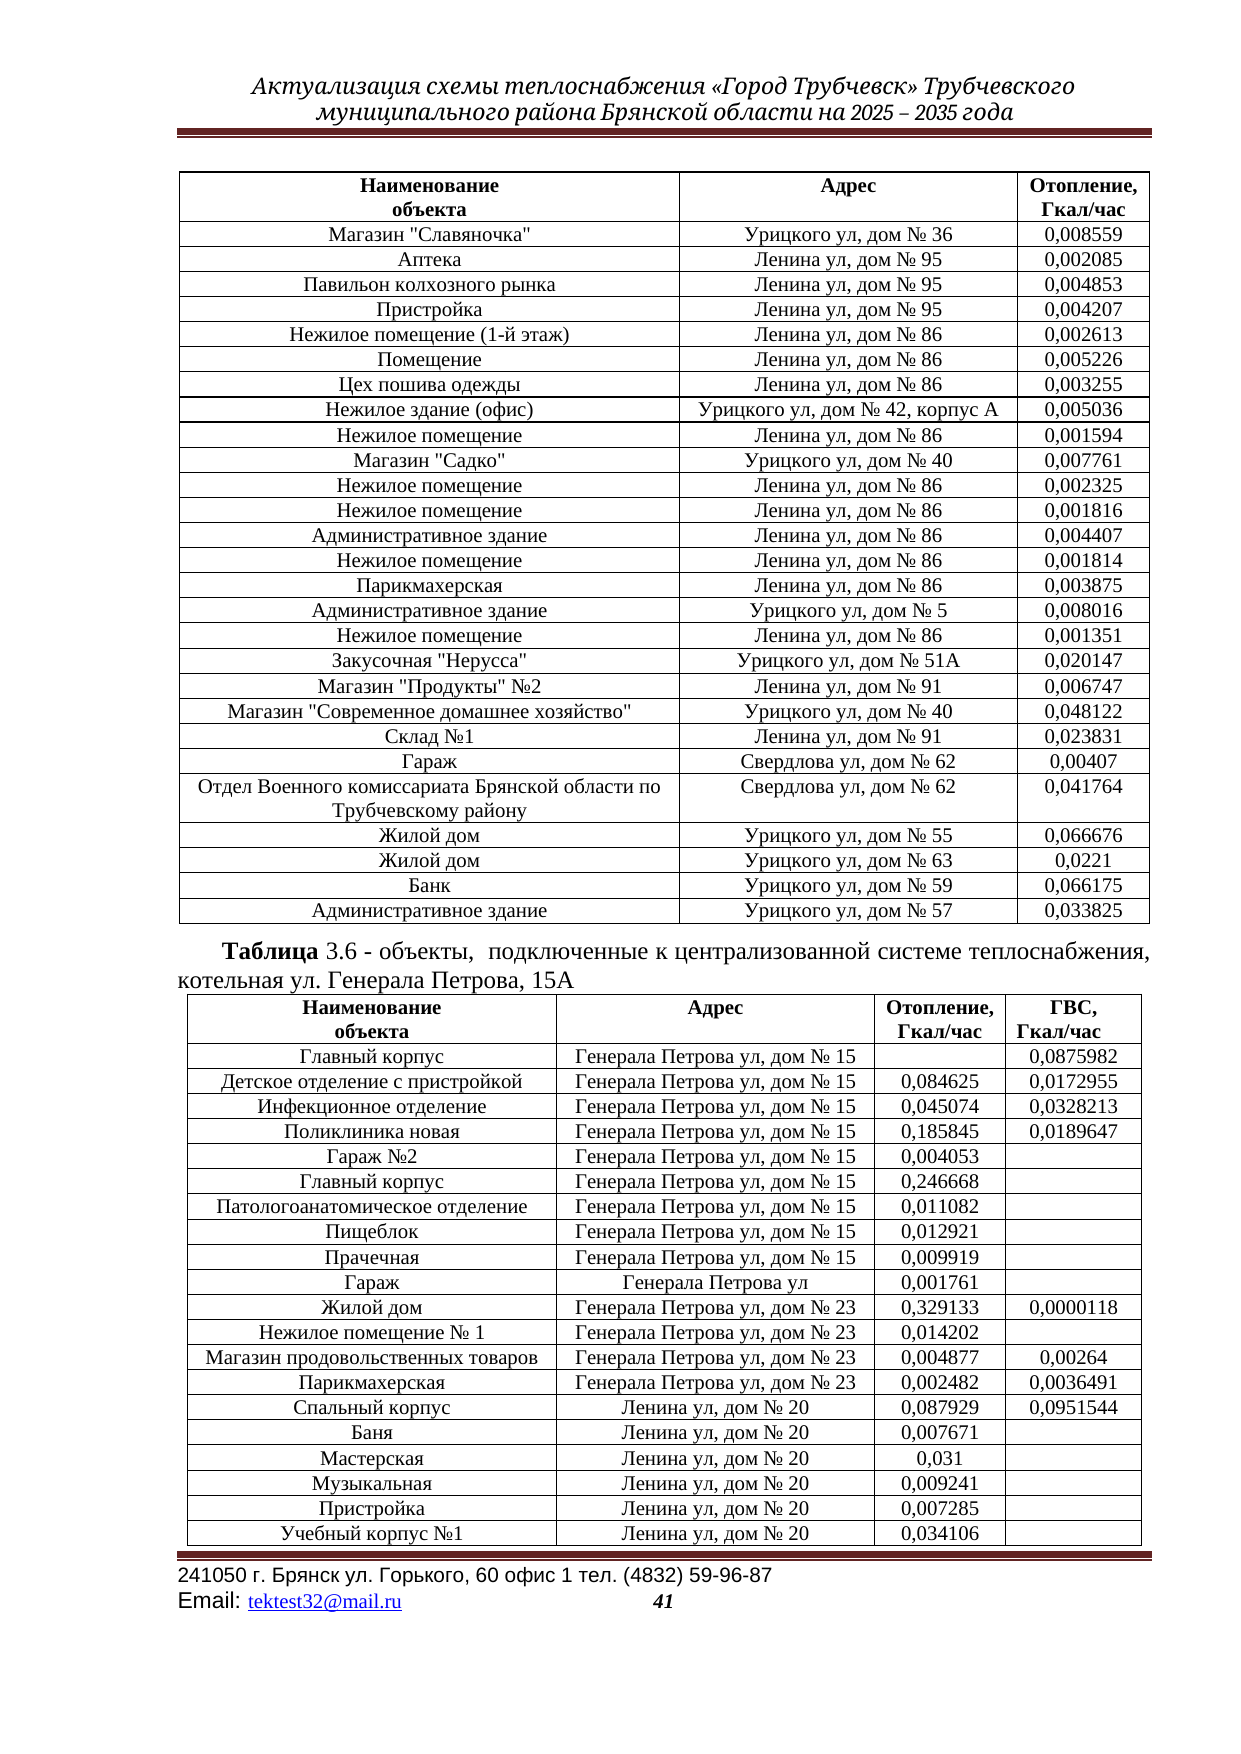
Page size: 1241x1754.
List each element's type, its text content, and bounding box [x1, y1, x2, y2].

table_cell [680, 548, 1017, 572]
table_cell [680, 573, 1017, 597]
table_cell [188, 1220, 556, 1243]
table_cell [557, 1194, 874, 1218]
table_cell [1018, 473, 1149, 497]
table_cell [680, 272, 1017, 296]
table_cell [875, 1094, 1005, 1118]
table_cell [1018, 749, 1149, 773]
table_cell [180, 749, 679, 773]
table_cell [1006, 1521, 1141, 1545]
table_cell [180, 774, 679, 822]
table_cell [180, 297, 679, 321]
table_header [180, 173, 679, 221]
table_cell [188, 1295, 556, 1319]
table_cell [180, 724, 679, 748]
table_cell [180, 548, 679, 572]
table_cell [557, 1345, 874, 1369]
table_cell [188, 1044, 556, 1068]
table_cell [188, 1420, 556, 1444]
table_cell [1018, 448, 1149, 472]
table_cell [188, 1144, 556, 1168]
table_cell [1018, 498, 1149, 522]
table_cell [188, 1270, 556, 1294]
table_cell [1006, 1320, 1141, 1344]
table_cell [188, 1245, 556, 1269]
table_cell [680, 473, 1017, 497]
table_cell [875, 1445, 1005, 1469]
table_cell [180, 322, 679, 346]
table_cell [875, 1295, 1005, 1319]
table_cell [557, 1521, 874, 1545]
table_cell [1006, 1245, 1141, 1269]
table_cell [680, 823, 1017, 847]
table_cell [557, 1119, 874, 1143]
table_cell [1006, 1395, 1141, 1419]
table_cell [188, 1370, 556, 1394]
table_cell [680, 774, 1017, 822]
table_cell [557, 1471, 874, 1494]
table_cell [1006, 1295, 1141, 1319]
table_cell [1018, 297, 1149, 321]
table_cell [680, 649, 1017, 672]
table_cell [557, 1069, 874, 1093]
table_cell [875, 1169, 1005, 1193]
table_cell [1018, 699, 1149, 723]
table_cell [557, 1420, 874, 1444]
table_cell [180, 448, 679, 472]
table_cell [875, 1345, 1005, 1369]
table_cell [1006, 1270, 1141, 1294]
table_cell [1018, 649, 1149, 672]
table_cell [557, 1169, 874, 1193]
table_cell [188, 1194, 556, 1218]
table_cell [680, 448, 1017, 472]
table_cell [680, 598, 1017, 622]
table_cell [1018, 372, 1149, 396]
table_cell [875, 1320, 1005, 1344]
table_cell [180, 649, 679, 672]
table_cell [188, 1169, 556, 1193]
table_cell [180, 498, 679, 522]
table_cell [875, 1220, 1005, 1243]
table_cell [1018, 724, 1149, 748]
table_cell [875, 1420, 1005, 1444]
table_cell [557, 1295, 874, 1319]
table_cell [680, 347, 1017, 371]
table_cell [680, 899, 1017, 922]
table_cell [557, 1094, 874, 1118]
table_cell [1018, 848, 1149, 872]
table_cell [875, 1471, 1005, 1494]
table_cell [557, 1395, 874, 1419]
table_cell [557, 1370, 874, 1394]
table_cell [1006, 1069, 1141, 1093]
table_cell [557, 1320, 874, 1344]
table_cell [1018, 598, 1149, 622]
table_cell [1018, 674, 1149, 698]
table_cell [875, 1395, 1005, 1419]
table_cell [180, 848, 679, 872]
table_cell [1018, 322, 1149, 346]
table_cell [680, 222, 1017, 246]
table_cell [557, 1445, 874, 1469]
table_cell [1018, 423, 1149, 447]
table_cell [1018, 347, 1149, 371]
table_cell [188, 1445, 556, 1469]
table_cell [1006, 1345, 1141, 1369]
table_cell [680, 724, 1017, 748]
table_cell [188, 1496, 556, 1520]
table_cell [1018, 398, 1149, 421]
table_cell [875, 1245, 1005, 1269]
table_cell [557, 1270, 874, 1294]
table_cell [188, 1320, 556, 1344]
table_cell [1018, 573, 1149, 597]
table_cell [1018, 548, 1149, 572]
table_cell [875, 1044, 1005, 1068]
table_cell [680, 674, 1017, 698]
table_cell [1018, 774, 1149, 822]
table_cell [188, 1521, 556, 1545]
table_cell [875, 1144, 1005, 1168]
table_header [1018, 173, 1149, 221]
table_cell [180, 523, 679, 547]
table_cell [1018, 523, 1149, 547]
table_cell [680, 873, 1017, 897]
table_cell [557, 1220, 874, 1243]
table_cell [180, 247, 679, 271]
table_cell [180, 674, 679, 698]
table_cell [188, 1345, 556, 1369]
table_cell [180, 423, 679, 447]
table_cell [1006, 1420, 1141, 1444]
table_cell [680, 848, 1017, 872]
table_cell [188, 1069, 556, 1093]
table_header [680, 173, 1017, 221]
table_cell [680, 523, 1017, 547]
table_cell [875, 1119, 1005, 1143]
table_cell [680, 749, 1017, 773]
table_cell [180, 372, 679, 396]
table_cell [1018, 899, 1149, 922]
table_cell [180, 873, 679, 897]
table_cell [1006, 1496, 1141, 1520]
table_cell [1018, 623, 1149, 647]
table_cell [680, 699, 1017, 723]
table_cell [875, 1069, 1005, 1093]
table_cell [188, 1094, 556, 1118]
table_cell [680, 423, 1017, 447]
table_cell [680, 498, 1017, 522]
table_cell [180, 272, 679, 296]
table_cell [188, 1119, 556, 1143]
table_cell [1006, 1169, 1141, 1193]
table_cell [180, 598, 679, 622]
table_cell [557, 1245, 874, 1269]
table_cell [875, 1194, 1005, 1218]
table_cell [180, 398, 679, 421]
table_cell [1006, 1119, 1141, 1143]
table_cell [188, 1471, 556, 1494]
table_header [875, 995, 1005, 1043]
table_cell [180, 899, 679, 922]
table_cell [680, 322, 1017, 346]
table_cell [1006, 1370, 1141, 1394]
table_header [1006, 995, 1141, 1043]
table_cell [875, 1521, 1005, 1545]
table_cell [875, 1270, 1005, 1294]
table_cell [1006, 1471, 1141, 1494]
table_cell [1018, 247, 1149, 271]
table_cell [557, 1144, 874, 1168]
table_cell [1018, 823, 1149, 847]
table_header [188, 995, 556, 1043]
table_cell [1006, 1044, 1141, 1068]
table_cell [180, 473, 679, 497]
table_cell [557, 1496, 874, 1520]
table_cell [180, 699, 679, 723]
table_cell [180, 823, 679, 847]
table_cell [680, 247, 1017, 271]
text Таблица 3.6 - объекты, подключенные к централизованной системе теплоснабжения, котельная ул. Генерала Петрова, 15А [177, 936, 1152, 993]
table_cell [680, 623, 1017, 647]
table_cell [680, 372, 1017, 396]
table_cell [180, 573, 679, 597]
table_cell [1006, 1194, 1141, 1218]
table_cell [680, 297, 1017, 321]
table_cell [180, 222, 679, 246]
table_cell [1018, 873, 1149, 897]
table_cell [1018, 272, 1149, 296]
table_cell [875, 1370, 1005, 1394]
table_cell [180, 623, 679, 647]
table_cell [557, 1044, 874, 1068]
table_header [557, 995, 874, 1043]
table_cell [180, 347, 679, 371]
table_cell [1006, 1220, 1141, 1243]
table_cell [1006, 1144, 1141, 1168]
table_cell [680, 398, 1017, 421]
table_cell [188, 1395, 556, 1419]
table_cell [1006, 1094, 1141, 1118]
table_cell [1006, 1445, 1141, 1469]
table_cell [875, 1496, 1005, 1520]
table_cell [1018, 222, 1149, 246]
